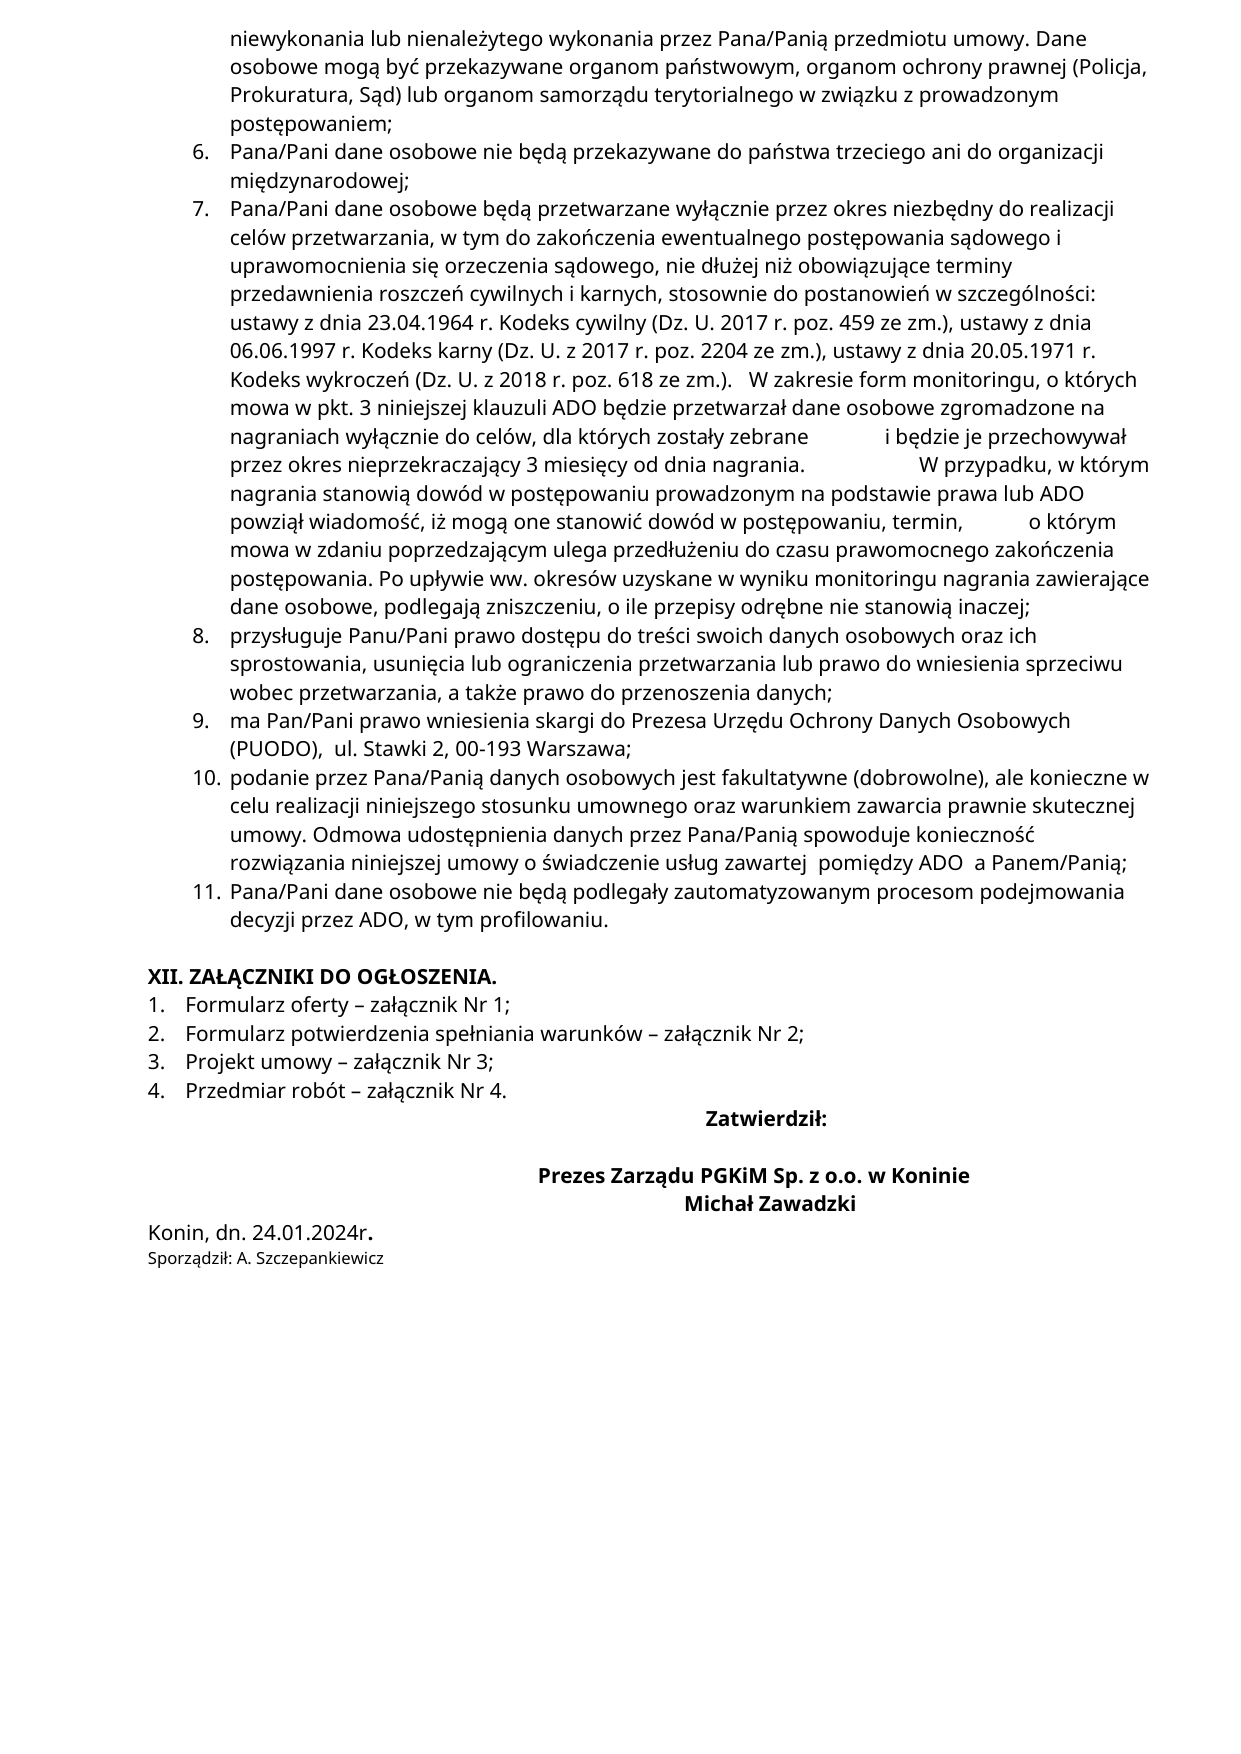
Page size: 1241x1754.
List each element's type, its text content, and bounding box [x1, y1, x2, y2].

list Pana/Pani dane osobowe będą przetwarzane wyłącznie przez okres niezbędny do realizacji celów przetwarzania, w tym do zakończenia ewentualnego postępowania sądowego i uprawomocnienia się orzeczenia sądowego, nie dłużej niż obowiązujące terminy przedawnienia roszczeń cywilnych i karnych, stosownie do postanowień w szczególności: ustawy z dnia 23.04.1964 r. Kodeks cywilny (Dz. U. 2017 r. poz. 459 ze zm.), ustawy z dnia 06.06.1997 r. Kodeks karny (Dz. U. z 2017 r. poz. 2204 ze zm.), ustawy z dnia 20.05.1971 r. Kodeks wykroczeń (Dz. U. z 2018 r. poz. 618 ze zm.). W zakresie form monitoringu, o których mowa w pkt. 3 niniejszej klauzuli ADO będzie przetwarzał dane osobowe zgromadzone na nagraniach wyłącznie do celów, dla których zostały zebrane i będzie je przechowywał przez okres nieprzekraczający 3 miesięcy od dnia nagrania. W przypadku, w którym nagrania stanowią dowód w postępowaniu prowadzonym na podstawie prawa lub ADO powziął wiadomość, iż mogą one stanowić dowód w postępowaniu, termin, o którym mowa w zdaniu poprzedzającym ulega przedłużeniu do czasu prawomocnego zakończenia [192, 194, 1152, 564]
list Formularz potwierdzenia spełniania warunków – załącznik Nr 2; [148, 1019, 1152, 1047]
list ma Pan/Pani prawo wniesienia skargi do Prezesa Urzędu Ochrony Danych Osobowych (PUODO), ul. Stawki 2, 00-193 Warszawa; [192, 706, 1152, 763]
text Zatwierdził: [148, 1104, 1152, 1133]
list Pana/Pani dane osobowe nie będą przekazywane do państwa trzeciego ani do organizacji międzynarodowej; [192, 137, 1152, 194]
text XII. ZAŁĄCZNIKI DO OGŁOSZENIA. [148, 962, 1152, 991]
list podanie przez Pana/Panią danych osobowych jest fakultatywne (dobrowolne), ale konieczne w celu realizacji niniejszego stosunku umownego oraz warunkiem zawarcia prawnie skutecznej umowy. Odmowa udostępnienia danych przez Pana/Panią spowoduje konieczność rozwiązania niniejszej umowy o świadczenie usług zawartej pomiędzy ADO a Panem/Panią; [192, 763, 1152, 877]
text Prezes Zarządu PGKiM Sp. z o.o. w Koninie [148, 1161, 1152, 1189]
list przysługuje Panu/Pani prawo dostępu do treści swoich danych osobowych oraz ich sprostowania, usunięcia lub ograniczenia przetwarzania lub prawo do wniesienia sprzeciwu wobec przetwarzania, a także prawo do przenoszenia danych; [192, 621, 1152, 706]
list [192, 24, 1152, 137]
text Konin, dn. 24.01.2024r. [148, 1218, 1152, 1246]
text postępowania. Po upływie ww. okresów uzyskane w wyniku monitoringu nagrania zawierające dane osobowe, podlegają zniszczeniu, o ile przepisy odrębne nie stanowią inaczej; [229, 564, 1152, 621]
text Sporządził: A. Szczepankiewicz [148, 1246, 1152, 1269]
text Michał Zawadzki [148, 1189, 1152, 1218]
list Projekt umowy – załącznik Nr 3; [148, 1047, 1152, 1076]
list Przedmiar robót – załącznik Nr 4. [148, 1076, 1152, 1104]
list Pana/Pani dane osobowe nie będą podlegały zautomatyzowanym procesom podejmowania decyzji przez ADO, w tym profilowaniu. [192, 877, 1152, 934]
list Formularz oferty – załącznik Nr 1; [148, 991, 1152, 1019]
